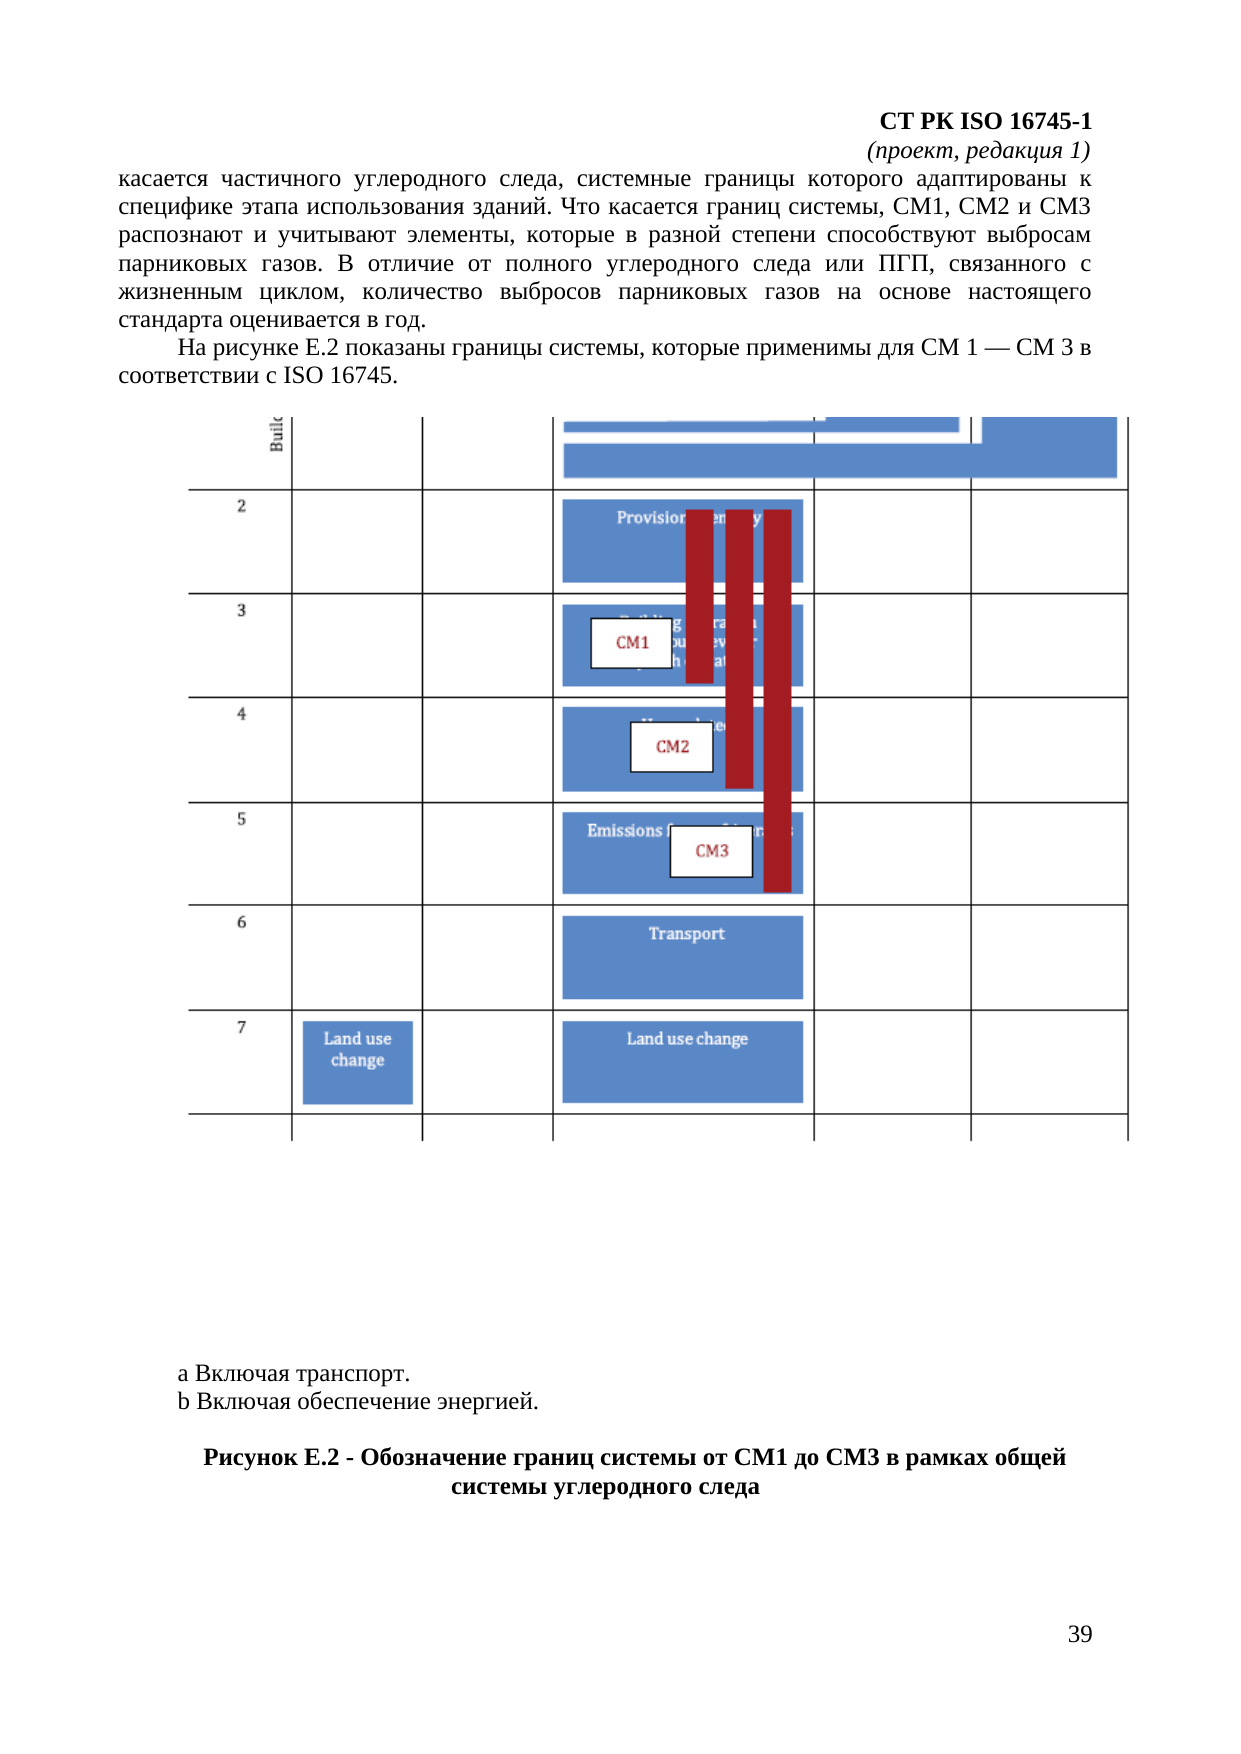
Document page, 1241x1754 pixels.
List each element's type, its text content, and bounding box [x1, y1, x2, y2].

text b Включая обеспечение энергией. [118, 1387, 1092, 1415]
text Рисунок Е.2 - Обозначение границ системы от CM1 до CM3 в рамках общей системы углеродного следа [118, 1443, 1092, 1499]
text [118, 164, 1092, 333]
text а Включая транспорт. [118, 1359, 1092, 1387]
text На рисунке E.2 показаны границы системы, которые применимы для CM 1 — CM 3 в соответствии с ISO 16745. [118, 333, 1092, 389]
